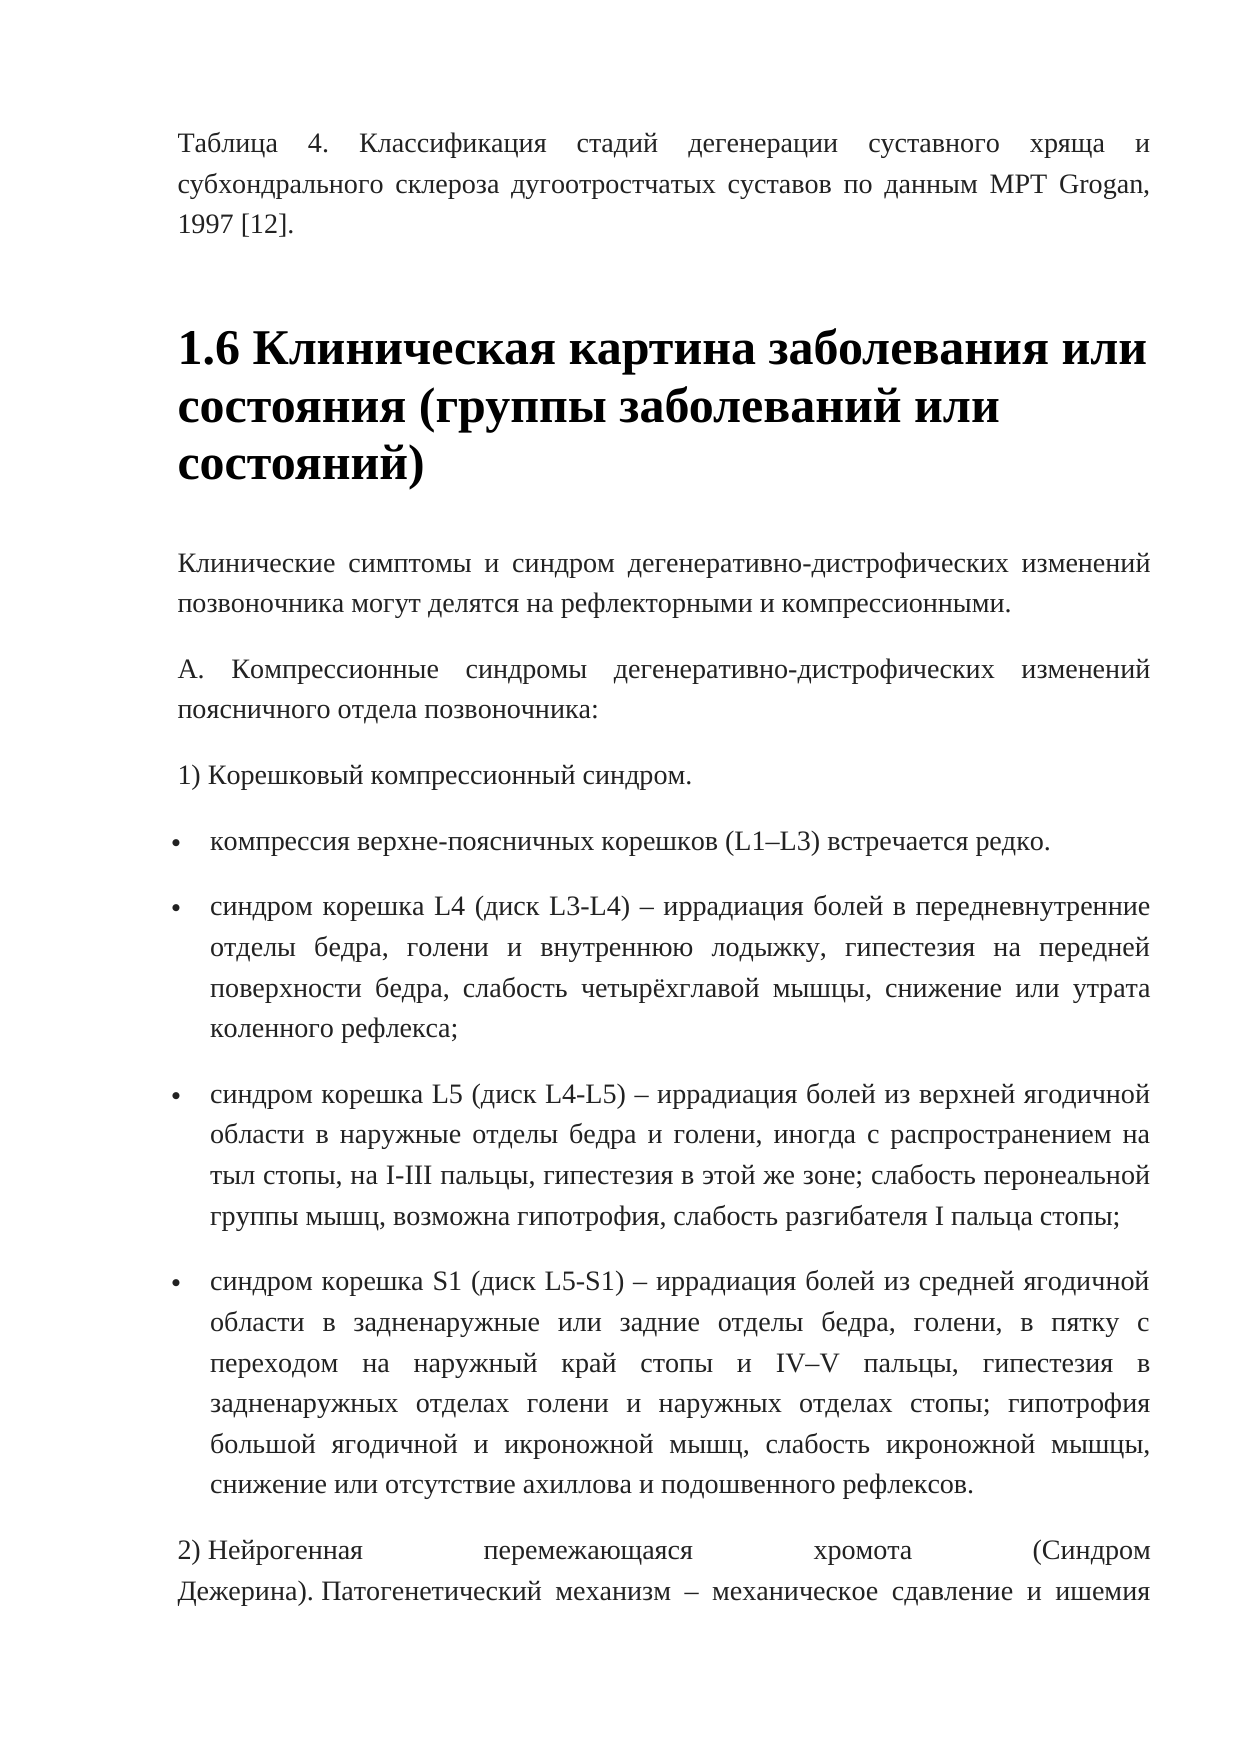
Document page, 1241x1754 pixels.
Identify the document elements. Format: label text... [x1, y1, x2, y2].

list синдром корешка S1 (диск L5-S1) – иррадиация болей из средней ягодичной области в задненаружные или задние отделы бедра, голени, в пятку с переходом на наружный край стопы и IV–V пальцы, гипестезия в задненаружных отделах голени и наружных отделах стопы; гипотрофия большой ягодичной и икроножной мышц, слабость икроножной мышцы, снижение или отсутствие ахиллова и подошвенного рефлексов. [172, 1256, 1152, 1500]
text Таблица 4. Классификация стадий дегенерации суставного хряща и субхондрального склероза дугоотростчатых суставов по данным МРТ Grogan, 1997 [12]. [177, 118, 1152, 240]
text Клинические симптомы и синдром дегенеративно-дистрофических изменений позвоночника могут делятся на рефлекторными и компрессионными. [177, 537, 1152, 619]
list компрессия верхне-поясничных корешков (L1–L3) встречается редко. [172, 816, 1152, 856]
list синдром корешка L4 (диск L3-L4) – иррадиация болей в передневнутренние отделы бедра, голени и внутреннюю лодыжку, гипестезия на передней поверхности бедра, слабость четырёхглавой мышцы, снижение или утрата коленного рефлекса; [172, 881, 1152, 1044]
list синдром корешка L5 (диск L4-L5) – иррадиация болей из верхней ягодичной области в наружные отделы бедра и голени, иногда с распространением на тыл стопы, на I-III пальцы, гипестезия в этой же зоне; слабость перонеальной группы мышц, возможна гипотрофия, слабость разгибателя I пальца стопы; [172, 1069, 1152, 1231]
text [177, 1525, 1152, 1606]
text 1) Корешковый компрессионный синдром. [177, 750, 1152, 791]
text 1.6 Клиническая картина заболевания или состояния (группы заболеваний или состояний) [177, 318, 1152, 491]
text А. Компрессионные синдромы дегенеративно-дистрофических изменений поясничного отдела позвоночника: [177, 644, 1152, 725]
